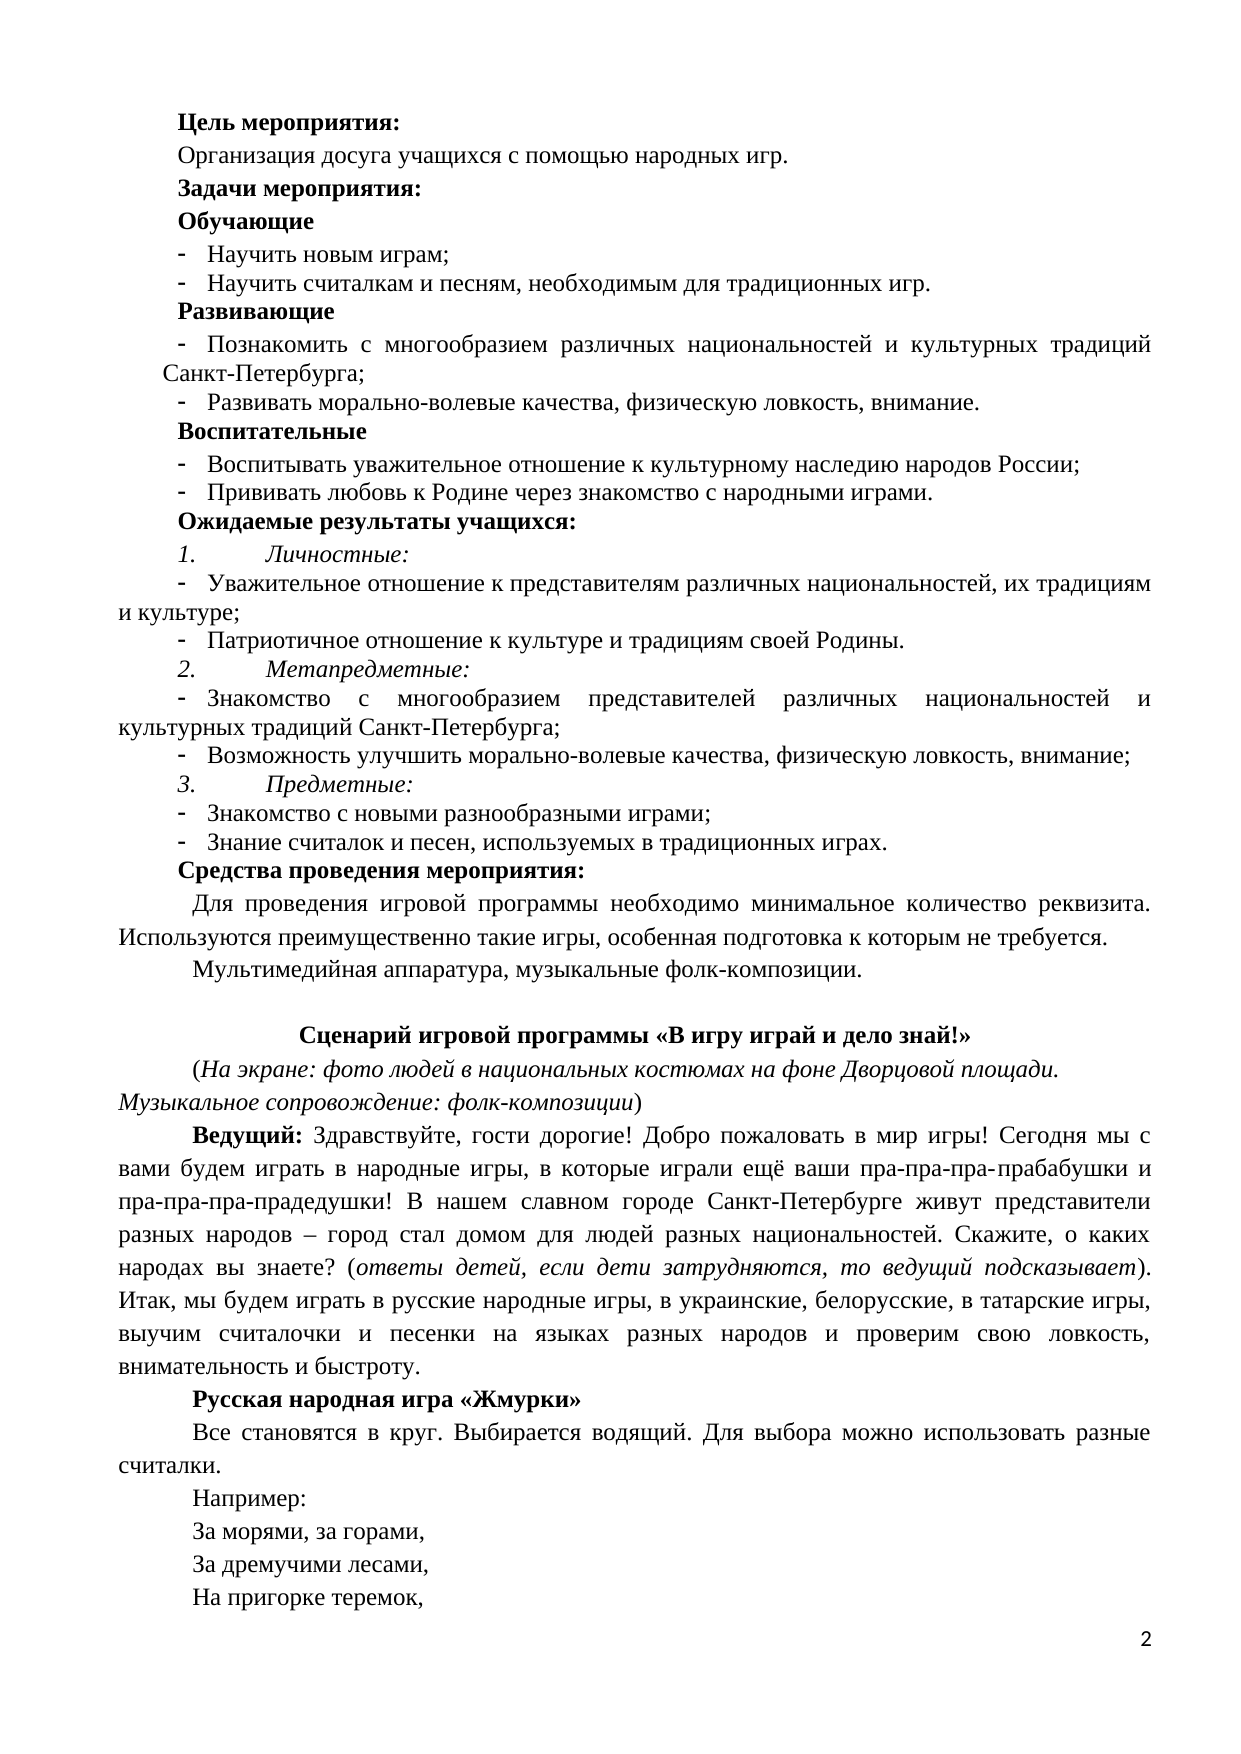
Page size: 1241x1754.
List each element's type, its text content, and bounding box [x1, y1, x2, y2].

list Прививать любовь к Родине через знакомство с народными играми. [162, 477, 1152, 506]
text (На экране: фото людей в национальных костюмах на фоне Дворцовой площади. Музыкальное сопровождение: фолк-композиции) [118, 1054, 1152, 1115]
text Для проведения игровой программы необходимо минимальное количество реквизита. Используются преимущественно такие игры, особенная подготовка к которым не требуется. [118, 888, 1152, 950]
text Задачи мероприятия: [118, 173, 1152, 202]
text Обучающие [118, 206, 1152, 235]
text Ведущий: Здравствуйте, гости дорогие! Добро пожаловать в мир игры! Сегодня мы с вами будем играть в народные игры, в которые играли ещё ваши пра-пра-пра-прабабушки и пра-пра-пра-прадедушки! В нашем славном городе Санкт-Петербурге живут представители разных народов – город стал домом для людей разных национальностей. Скажите, о каких народах вы знаете? (ответы детей, если дети затрудняются, то ведущий подсказывает). Итак, мы будем играть в русские народные игры, в украинские, белорусские, в татарские игры, выучим считалочки и песенки на языках разных народов и проверим свою ловкость, внимательность и быстроту. [118, 1120, 1152, 1379]
text Воспитательные [118, 416, 1152, 444]
list Патриотичное отношение к культуре и традициям своей Родины. [118, 626, 1152, 654]
list Знакомство с многообразием представителей различных национальностей и культурных традиций Санкт-Петербурга; [118, 683, 1152, 741]
text За дремучими лесами, [118, 1549, 1152, 1578]
text Развивающие [118, 296, 1152, 325]
list Воспитывать уважительное отношение к культурному наследию народов России; [162, 449, 1152, 477]
text Русская народная игра «Жмурки» [118, 1384, 1152, 1413]
text Ожидаемые результаты учащихся: [118, 506, 1152, 535]
list Знакомство с новыми разнообразными играми; [118, 798, 1152, 827]
list Метапредметные: [118, 654, 1152, 683]
list Возможность улучшить морально-волевые качества, физическую ловкость, внимание; [118, 741, 1152, 769]
list Познакомить с многообразием различных национальностей и культурных традиций Санкт-Петербурга; [162, 329, 1152, 387]
text Цель мероприятия: [118, 107, 1152, 136]
text Мультимедийная аппаратура, музыкальные фолк-композиции. [118, 954, 1152, 983]
list Научить новым играм; [162, 239, 1152, 268]
list Знание считалок и песен, используемых в традиционных играх. [118, 827, 1152, 856]
list Уважительное отношение к представителям различных национальностей, их традициям и культуре; [118, 568, 1152, 626]
text Организация досуга учащихся с помощью народных игр. [118, 140, 1152, 169]
text Сценарий игровой программы «В игру играй и дело знай!» [118, 1021, 1152, 1049]
text Например: [118, 1483, 1152, 1512]
text Средства проведения мероприятия: [118, 856, 1152, 884]
list Личностные: [118, 539, 1152, 568]
list Научить считалкам и песням, необходимым для традиционных игр. [162, 268, 1152, 296]
text За морями, за горами, [118, 1516, 1152, 1545]
list Развивать морально-волевые качества, физическую ловкость, внимание. [162, 387, 1152, 416]
text На пригорке теремок, [118, 1582, 1152, 1611]
text Все становятся в круг. Выбирается водящий. Для выбора можно использовать разные считалки. [118, 1417, 1152, 1479]
list Предметные: [118, 769, 1152, 798]
